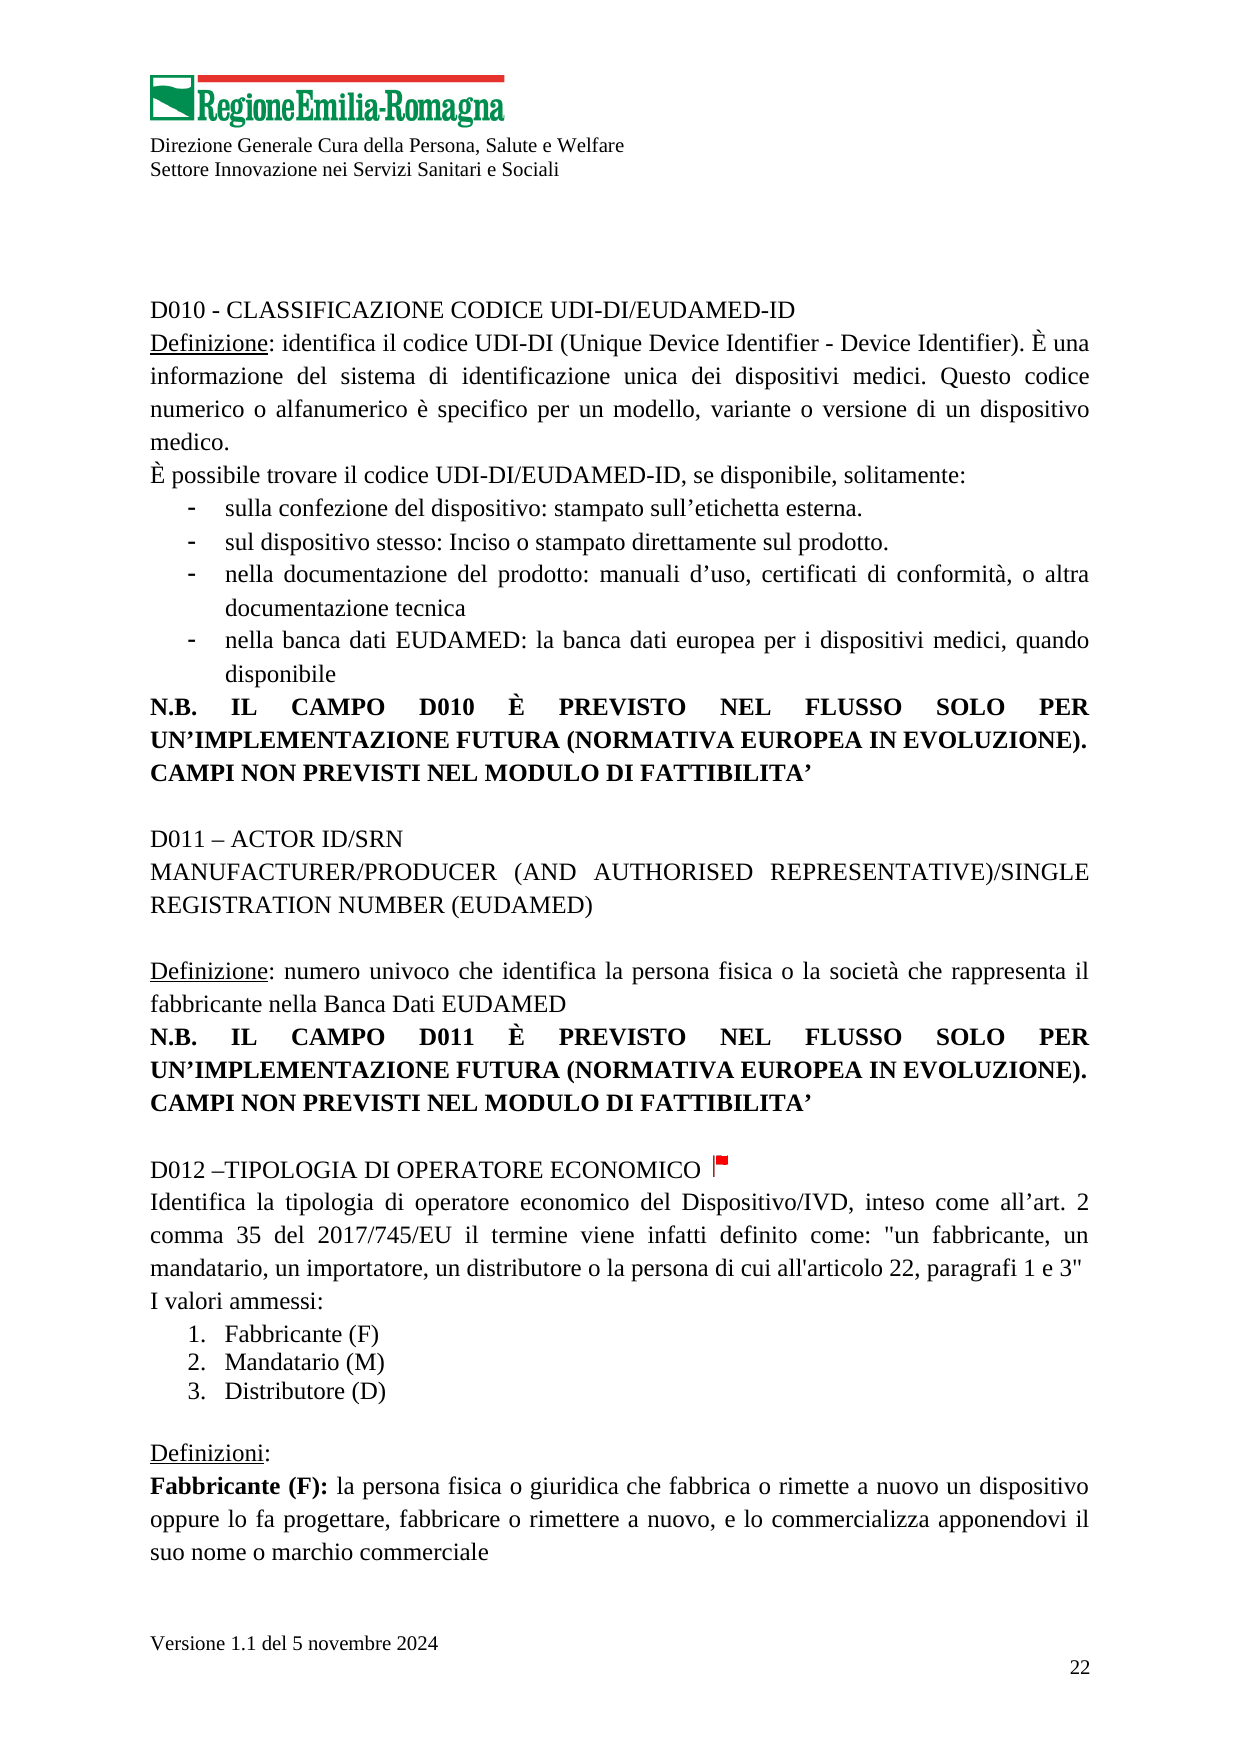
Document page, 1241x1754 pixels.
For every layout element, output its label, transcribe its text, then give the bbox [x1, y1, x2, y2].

list Mandatario (M) [187, 1347, 1090, 1376]
text D012 –TIPOLOGIA DI OPERATORE ECONOMICO [150, 1154, 1090, 1184]
text Identifica la tipologia di operatore economico del Dispositivo/IVD, inteso come all’art. 2 comma 35 del 2017/745/EU il termine viene infatti definito come: "un fabbricante, un mandatario, un importatore, un distributore o la persona di cui all'articolo 22, paragrafi 1 e 3" [150, 1187, 1090, 1281]
text N.B. IL CAMPO D011 È PREVISTO NEL FLUSSO SOLO PER UN’IMPLEMENTAZIONE FUTURA (NORMATIVA EUROPEA IN EVOLUZIONE). [150, 1022, 1090, 1084]
text Definizioni: [150, 1438, 1090, 1467]
text Definizione: numero univoco che identifica la persona fisica o la società che rappresenta il fabbricante nella Banca Dati EUDAMED [150, 956, 1090, 1018]
text D010 - CLASSIFICAZIONE CODICE UDI-DI/EUDAMED-ID [150, 295, 1090, 324]
picture [707, 1153, 733, 1179]
list Distributore (D) [187, 1376, 1090, 1405]
list nella banca dati EUDAMED: la banca dati europea per i dispositivi medici, quando disponibile [187, 626, 1090, 687]
text CAMPI NON PREVISTI NEL MODULO DI FATTIBILITA’ [150, 1088, 1090, 1117]
text È possibile trovare il codice UDI-DI/EUDAMED-ID, se disponibile, solitamente: [150, 461, 1090, 489]
list sul dispositivo stesso: Inciso o stampato direttamente sul prodotto. [187, 527, 1090, 555]
list Fabbricante (F) [187, 1319, 1090, 1347]
text D011 – ACTOR ID/SRN [150, 824, 1090, 852]
list sulla confezione del dispositivo: stampato sull’etichetta esterna. [187, 493, 1090, 522]
text I valori ammessi: [150, 1286, 1090, 1314]
picture [150, 75, 505, 128]
text Definizione: identifica il codice UDI-DI (Unique Device Identifier - Device Identifier). È una informazione del sistema di identificazione unica dei dispositivi medici. Questo codice numerico o alfanumerico è specifico per un modello, variante o versione di un dispositivo medico. [150, 328, 1090, 456]
text N.B. IL CAMPO D010 È PREVISTO NEL FLUSSO SOLO PER UN’IMPLEMENTAZIONE FUTURA (NORMATIVA EUROPEA IN EVOLUZIONE). [150, 692, 1090, 753]
text CAMPI NON PREVISTI NEL MODULO DI FATTIBILITA’ [150, 758, 1090, 786]
text MANUFACTURER/PRODUCER (AND AUTHORISED REPRESENTATIVE)/SINGLE REGISTRATION NUMBER (EUDAMED) [150, 857, 1090, 918]
list nella documentazione del prodotto: manuali d’uso, certificati di conformità, o altra documentazione tecnica [187, 559, 1090, 621]
text Fabbricante (F): la persona fisica o giuridica che fabbrica o rimette a nuovo un dispositivo oppure lo fa progettare, fabbricare o rimettere a nuovo, e lo commercializza apponendovi il suo nome o marchio commerciale [150, 1471, 1090, 1566]
